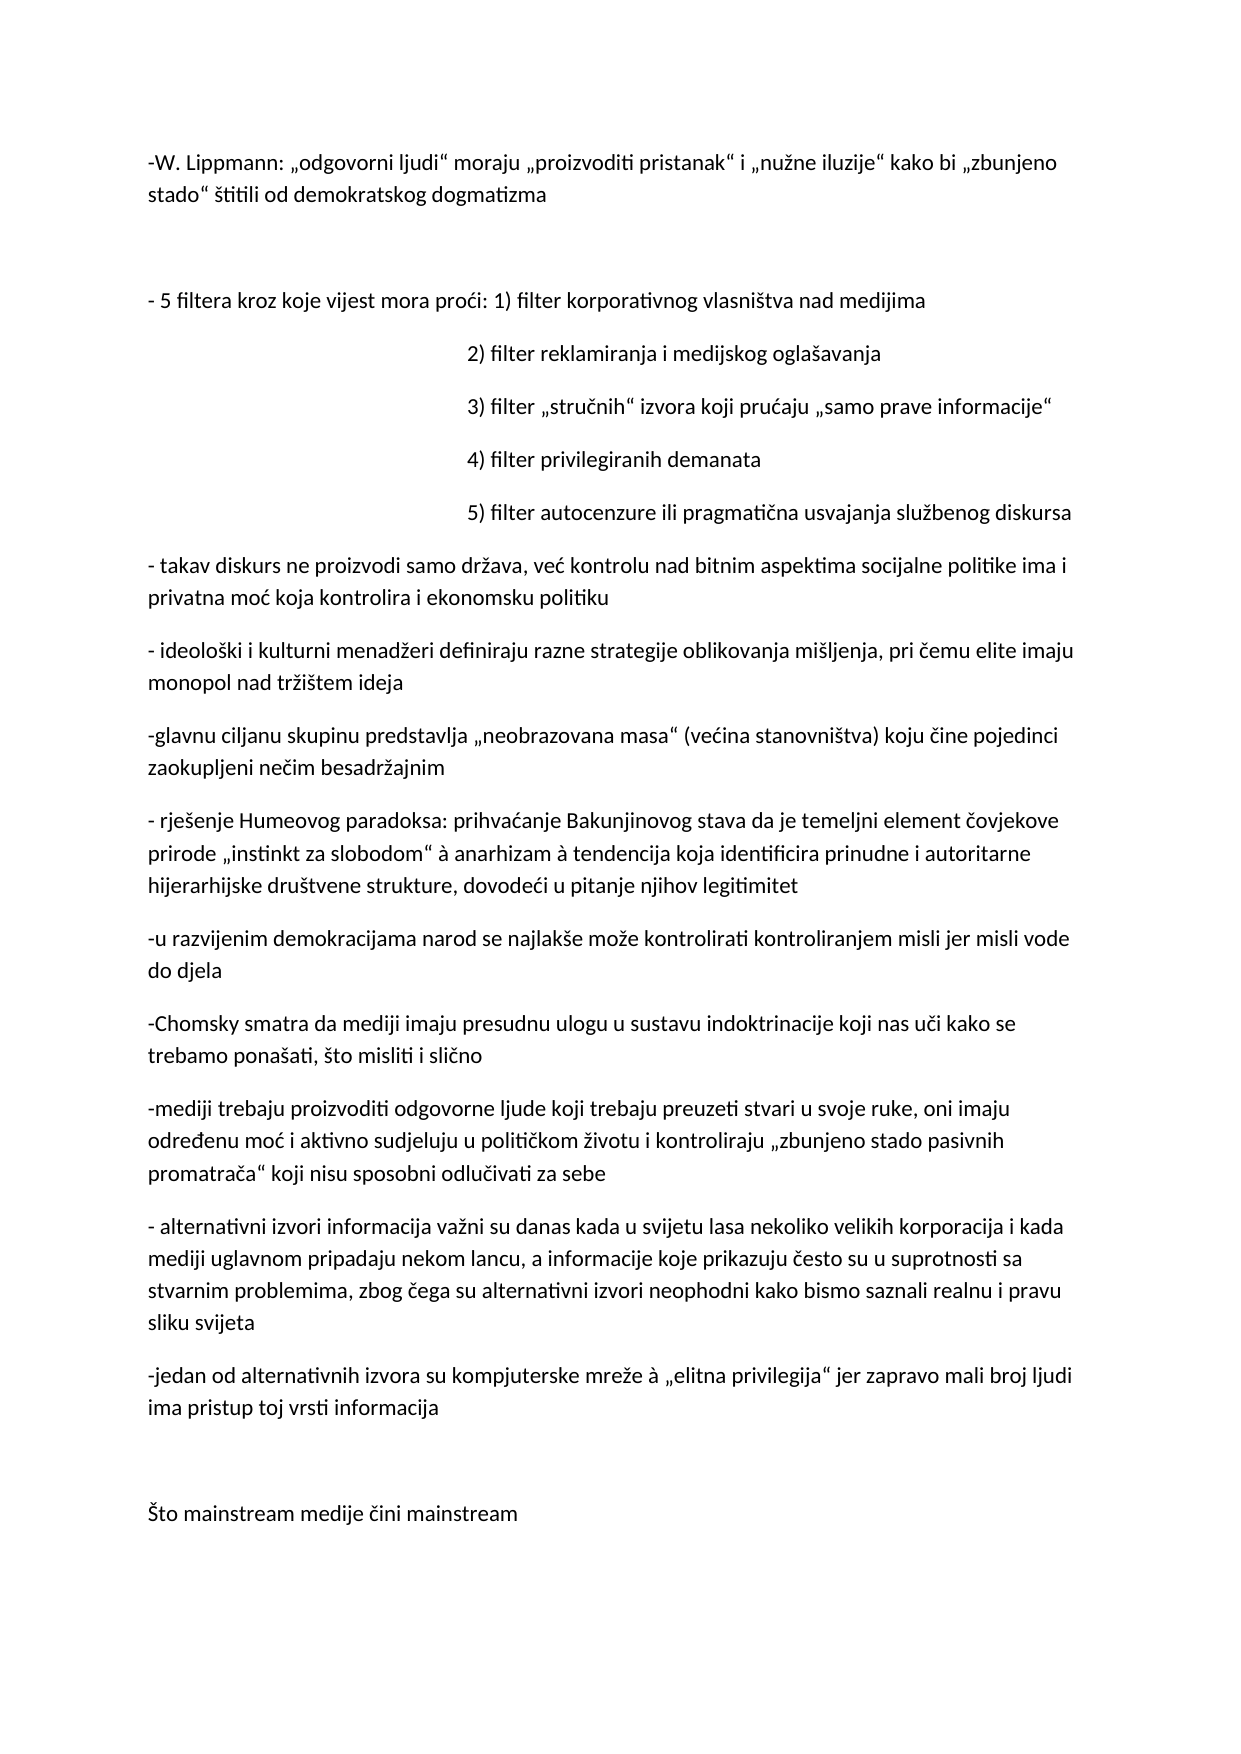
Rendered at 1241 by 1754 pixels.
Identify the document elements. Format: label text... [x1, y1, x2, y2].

text -u razvijenim demokracijama narod se najlakše može kontrolirati kontroliranjem misli jer misli vode do djela [148, 924, 1093, 984]
text -Chomsky smatra da mediji imaju presudnu ulogu u sustavu indoktrinacije koji nas uči kako se trebamo ponašati, što misliti i slično [148, 1009, 1093, 1069]
text - takav diskurs ne proizvodi samo država, već kontrolu nad bitnim aspektima socijalne politike ima i privatna moć koja kontrolira i ekonomsku politiku [148, 551, 1093, 611]
text -W. Lippmann: „odgovorni ljudi“ moraju „proizvoditi pristanak“ i „nužne iluzije“ kako bi „zbunjeno stado“ štitili od demokratskog dogmatizma [148, 148, 1093, 208]
text Što mainstream medije čini mainstream [148, 1499, 1093, 1528]
text -glavnu ciljanu skupinu predstavlja „neobrazovana masa“ (većina stanovništva) koju čine pojedinci zaokupljeni nečim besadržajnim [148, 721, 1093, 782]
text 4) filter privilegiranih demanata [148, 445, 1093, 473]
text - 5 filtera kroz koje vijest mora proći: 1) filter korporativnog vlasništva nad medijima [148, 286, 1093, 314]
text -jedan od alternativnih izvora su kompjuterske mreže à „elitna privilegija“ jer zapravo mali broj ljudi ima pristup toj vrsti informacija [148, 1361, 1093, 1422]
text 3) filter „stručnih“ izvora koji prućaju „samo prave informacije“ [148, 392, 1093, 420]
text - rješenje Humeovog paradoksa: prihvaćanje Bakunjinovog stava da je temeljni element čovjekove prirode „instinkt za slobodom“ à anarhizam à tendencija koja identificira prinudne i autoritarne hijerarhijske društvene strukture, dovodeći u pitanje njihov legitimitet [148, 807, 1093, 899]
text - ideološki i kulturni menadžeri definiraju razne strategije oblikovanja mišljenja, pri čemu elite imaju monopol nad tržištem ideja [148, 636, 1093, 696]
text 2) filter reklamiranja i medijskog oglašavanja [148, 339, 1093, 367]
text 5) filter autocenzure ili pragmatična usvajanja službenog diskursa [148, 498, 1093, 526]
text -mediji trebaju proizvoditi odgovorne ljude koji trebaju preuzeti stvari u svoje ruke, oni imaju određenu moć i aktivno sudjeluju u političkom životu i kontroliraju „zbunjeno stado pasivnih promatrača“ koji nisu sposobni odlučivati za sebe [148, 1094, 1093, 1187]
text - alternativni izvori informacija važni su danas kada u svijetu lasa nekoliko velikih korporacija i kada mediji uglavnom pripadaju nekom lancu, a informacije koje prikazuju često su u suprotnosti sa stvarnim problemima, zbog čega su alternativni izvori neophodni kako bismo saznali realnu i pravu sliku svijeta [148, 1212, 1093, 1336]
